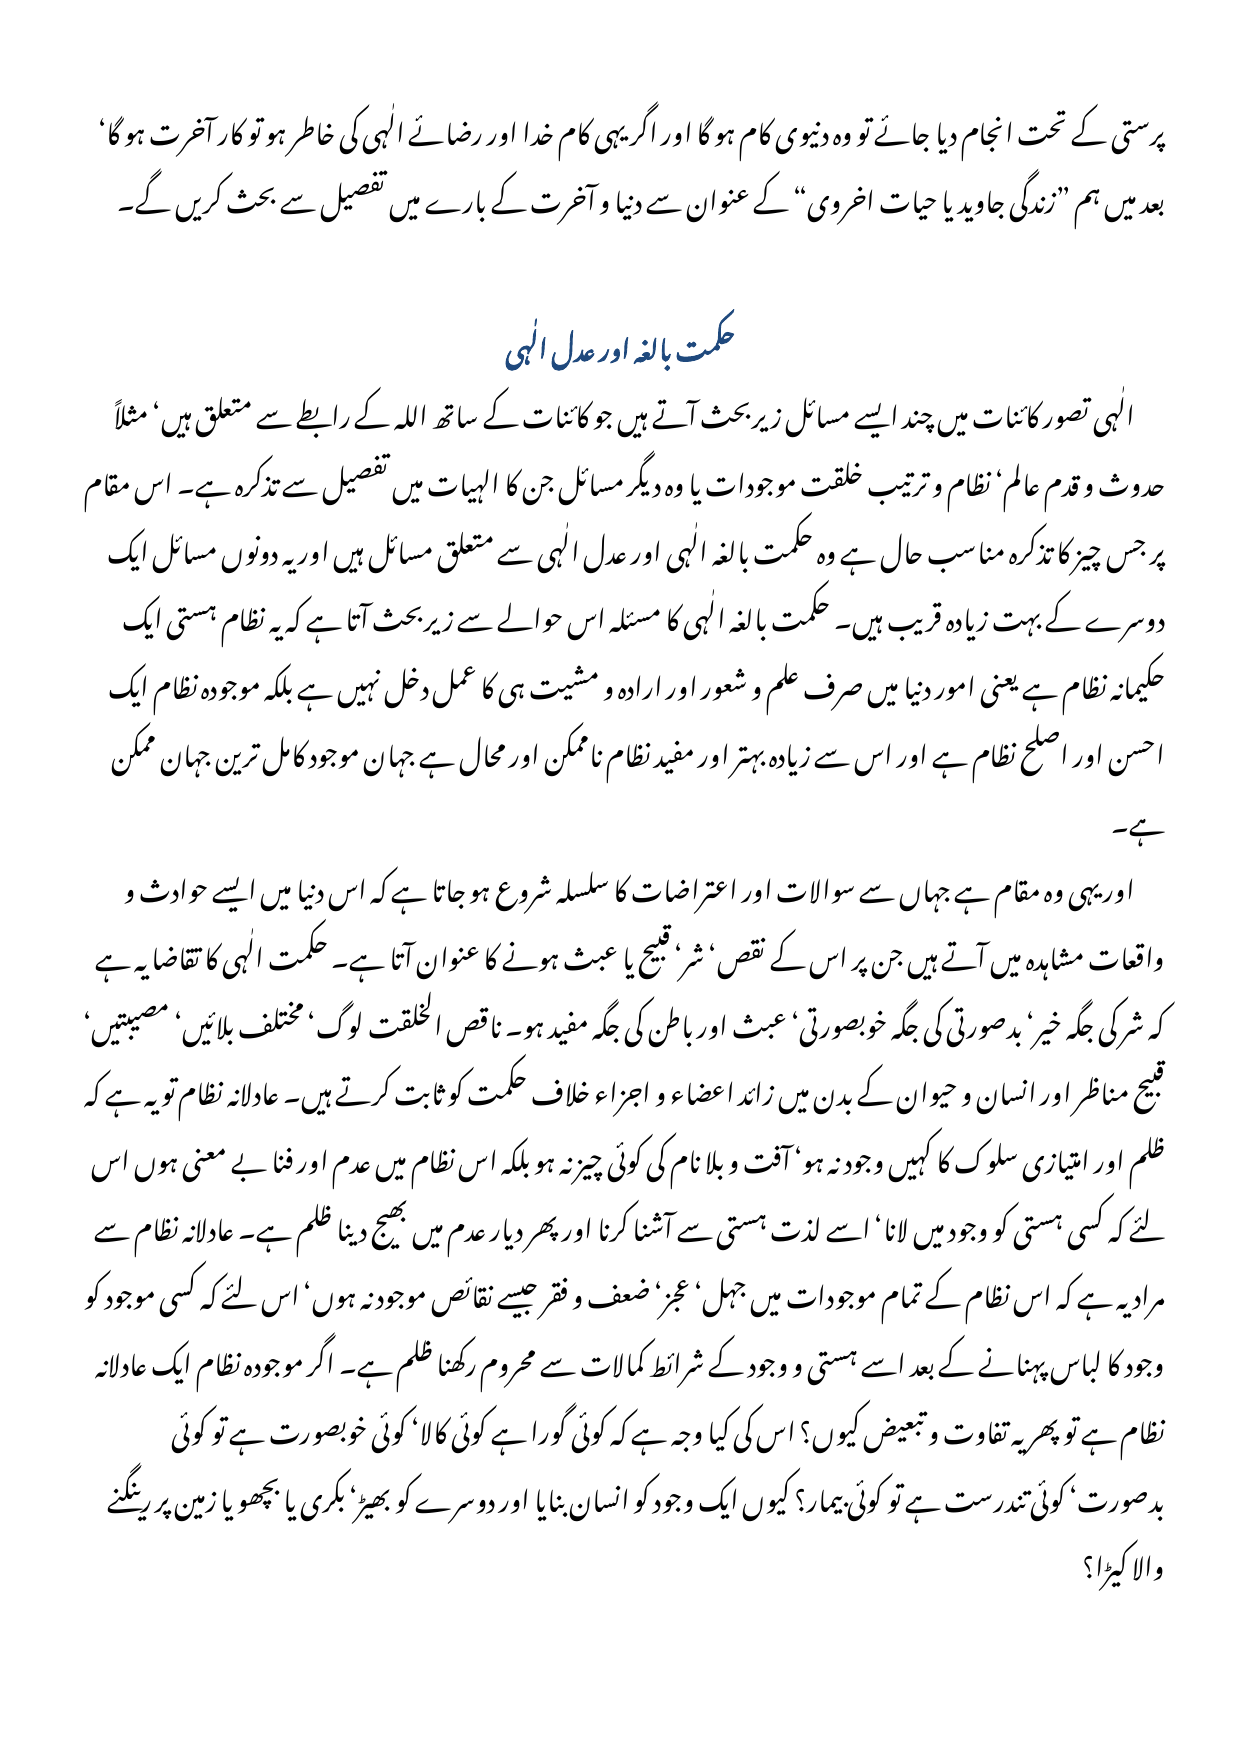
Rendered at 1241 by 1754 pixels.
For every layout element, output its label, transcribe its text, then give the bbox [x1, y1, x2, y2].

subtitle حکمت بالغہ اور عدل الٰہی [75, 309, 1165, 377]
text اور یہی وہ مقام ہے جہاں سے سوالات اور اعتراضات کا سلسلہ شروع ہو جاتا ہے کہ اس دنیا میں ایسے حوادث و واقعات مشاہدہ میں آتے ہیں جن پر اس کے نقص‘ شر‘ قبیح یا عبث ہونے کا عنوان آتا ہے۔ حکمت الٰہی کا تقاضا یہ ہے کہ شر کی جگہ خیر‘ بدصورتی کی جگہ خوبصورتی‘ عبث اور باطن کی جگہ مفید ہو۔ ناقص الخلقت لوگ‘ مختلف بلائیں‘ مصیبتیں‘ قبیح مناظر اور انسان و حیوان کے بدن میں زائد اعضاء و اجزاء خلاف حکمت کو ثابت کرتے ہیں۔ عادلانہ نظام تو یہ ہے کہ ظلم اور امتیازی سلوک کا کہیں وجود نہ ہو‘ آفت و بلا نام کی کوئی چیز نہ ہو بلکہ اس نظام میں عدم اور فنا بے معنی ہوں اس لئے کہ کسی ہستی کو وجود میں لانا‘ اسے لذت ہستی سے آشنا کرنا اور پھر دیار عدم میں بھیج دینا ظلم ہے۔ عادلانہ نظام سے مراد یہ ہے کہ اس نظام کے تمام موجودات میں جہل‘ عجز‘ ضعف و فقر جیسے نقائص موجود نہ ہوں‘ اس لئے کہ کسی موجود کو وجود کا لباس پہنانے کے بعد اسے ہستی و وجود کے شرائط کمالات سے محروم رکھنا ظلم ہے۔ اگر موجودہ نظام ایک عادلانہ نظام ہے تو پھر یہ تفاوت و تبعیض کیوں؟ اس کی کیا وجہ ہے کہ کوئی گورا ہے کوئی کالا‘ کوئی خوبصورت ہے تو کوئی بدصورت‘ کوئی تندرست ہے تو کوئی بیمار؟ کیوں ایک وجود کو انسان بنایا اور دوسرے کو بھیڑ‘ بکری یا بچھو یا زمین پر رینگنے والا کیڑا؟ [75, 851, 1165, 1596]
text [75, 94, 1165, 229]
text الٰہی تصور کائنات میں چند ایسے مسائل زیربحث آتے ہیں جو کائنات کے ساتھ اللہ کے رابطے سے متعلق ہیں‘ مثلاً حدوث و قدم عالم‘ نظام و ترتیب خلقت موجودات یا وہ دیگر مسائل جن کا الہیات میں تفصیل سے تذکرہ ہے۔ اس مقام پر جس چیز کا تذکرہ مناسب حال ہے وہ حکمت بالغہ الٰہی اور عدل الٰہی سے متعلق مسائل ہیں اور یہ دونوں مسائل ایک دوسرے کے بہت زیادہ قریب ہیں۔ حکمت بالغہ الٰہی کا مسئلہ اس حوالے سے زیربحث آتا ہے کہ یہ نظام ہستی ایک حکیمانہ نظام ہے یعنی امور دنیا میں صرف علم و شعور اور ارادہ و مشیت ہی کا عمل دخل نہیں ہے بلکہ موجودہ نظام ایک احسن اور اصلح نظام ہے اور اس سے زیادہ بہتر اور مفید نظام ناممکن اور محال ہے جہان موجود کامل ترین جہان ممکن ہے۔ [75, 377, 1165, 851]
